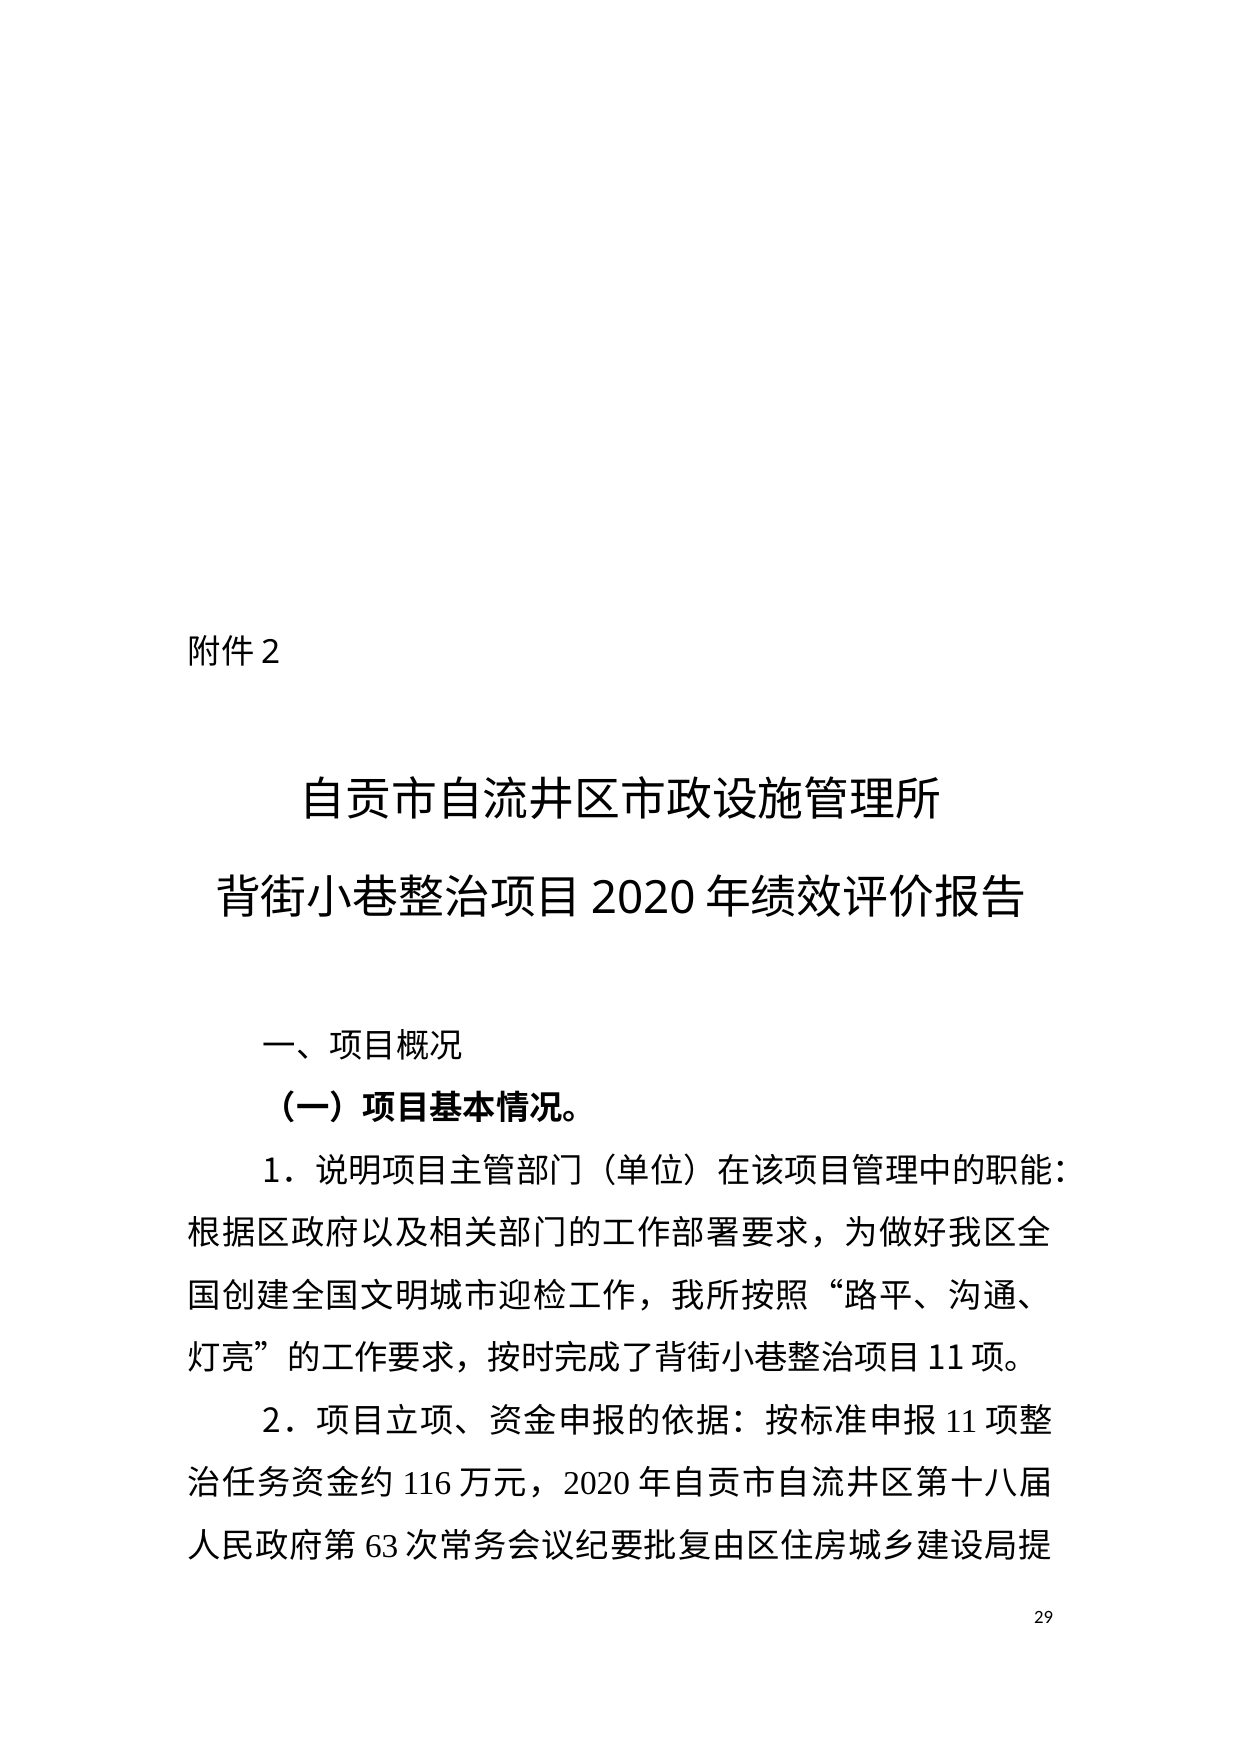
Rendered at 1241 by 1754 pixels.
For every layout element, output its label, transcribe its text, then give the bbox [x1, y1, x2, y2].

text 一、项目概况 [187, 1007, 1053, 1069]
text 附件2 [187, 617, 1053, 682]
text 1．说明项目主管部门（单位）在该项目管理中的职能：根据区政府以及相关部门的工作部署要求，为做好我区全国创建全国文明城市迎检工作，我所按照“路平、沟通、灯亮”的工作要求，按时完成了背街小巷整治项目11项。 [187, 1132, 1053, 1382]
text 背街小巷整治项目2020年绩效评价报告 [187, 844, 1053, 942]
text 自贡市自流井区市政设施管理所 [187, 747, 1053, 844]
text （一）项目基本情况。 [187, 1069, 1053, 1132]
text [187, 1382, 1053, 1569]
